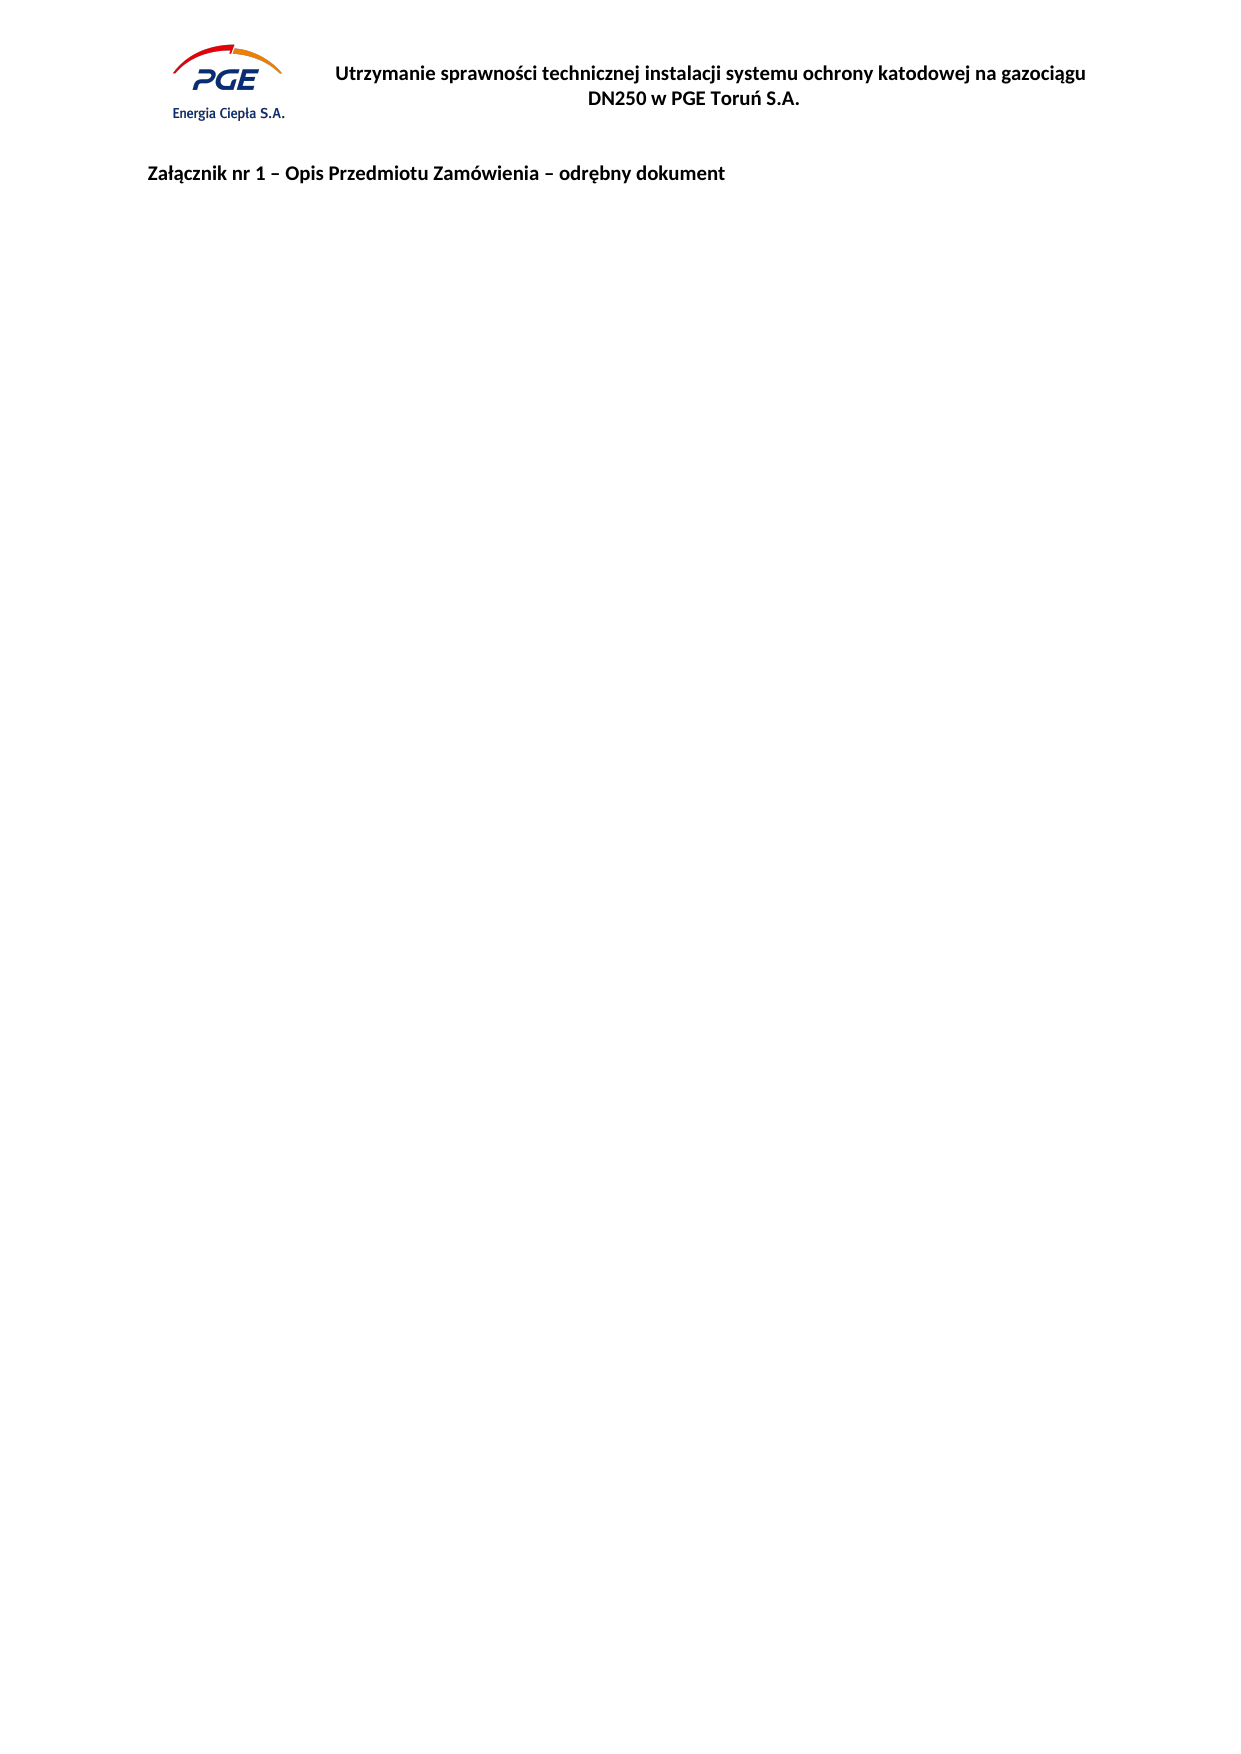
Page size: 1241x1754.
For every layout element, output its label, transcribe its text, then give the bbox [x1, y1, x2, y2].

subtitle Załącznik nr 1 – Opis Przedmiotu Zamówienia – odrębny dokument [148, 160, 1092, 185]
picture [147, 24, 308, 147]
